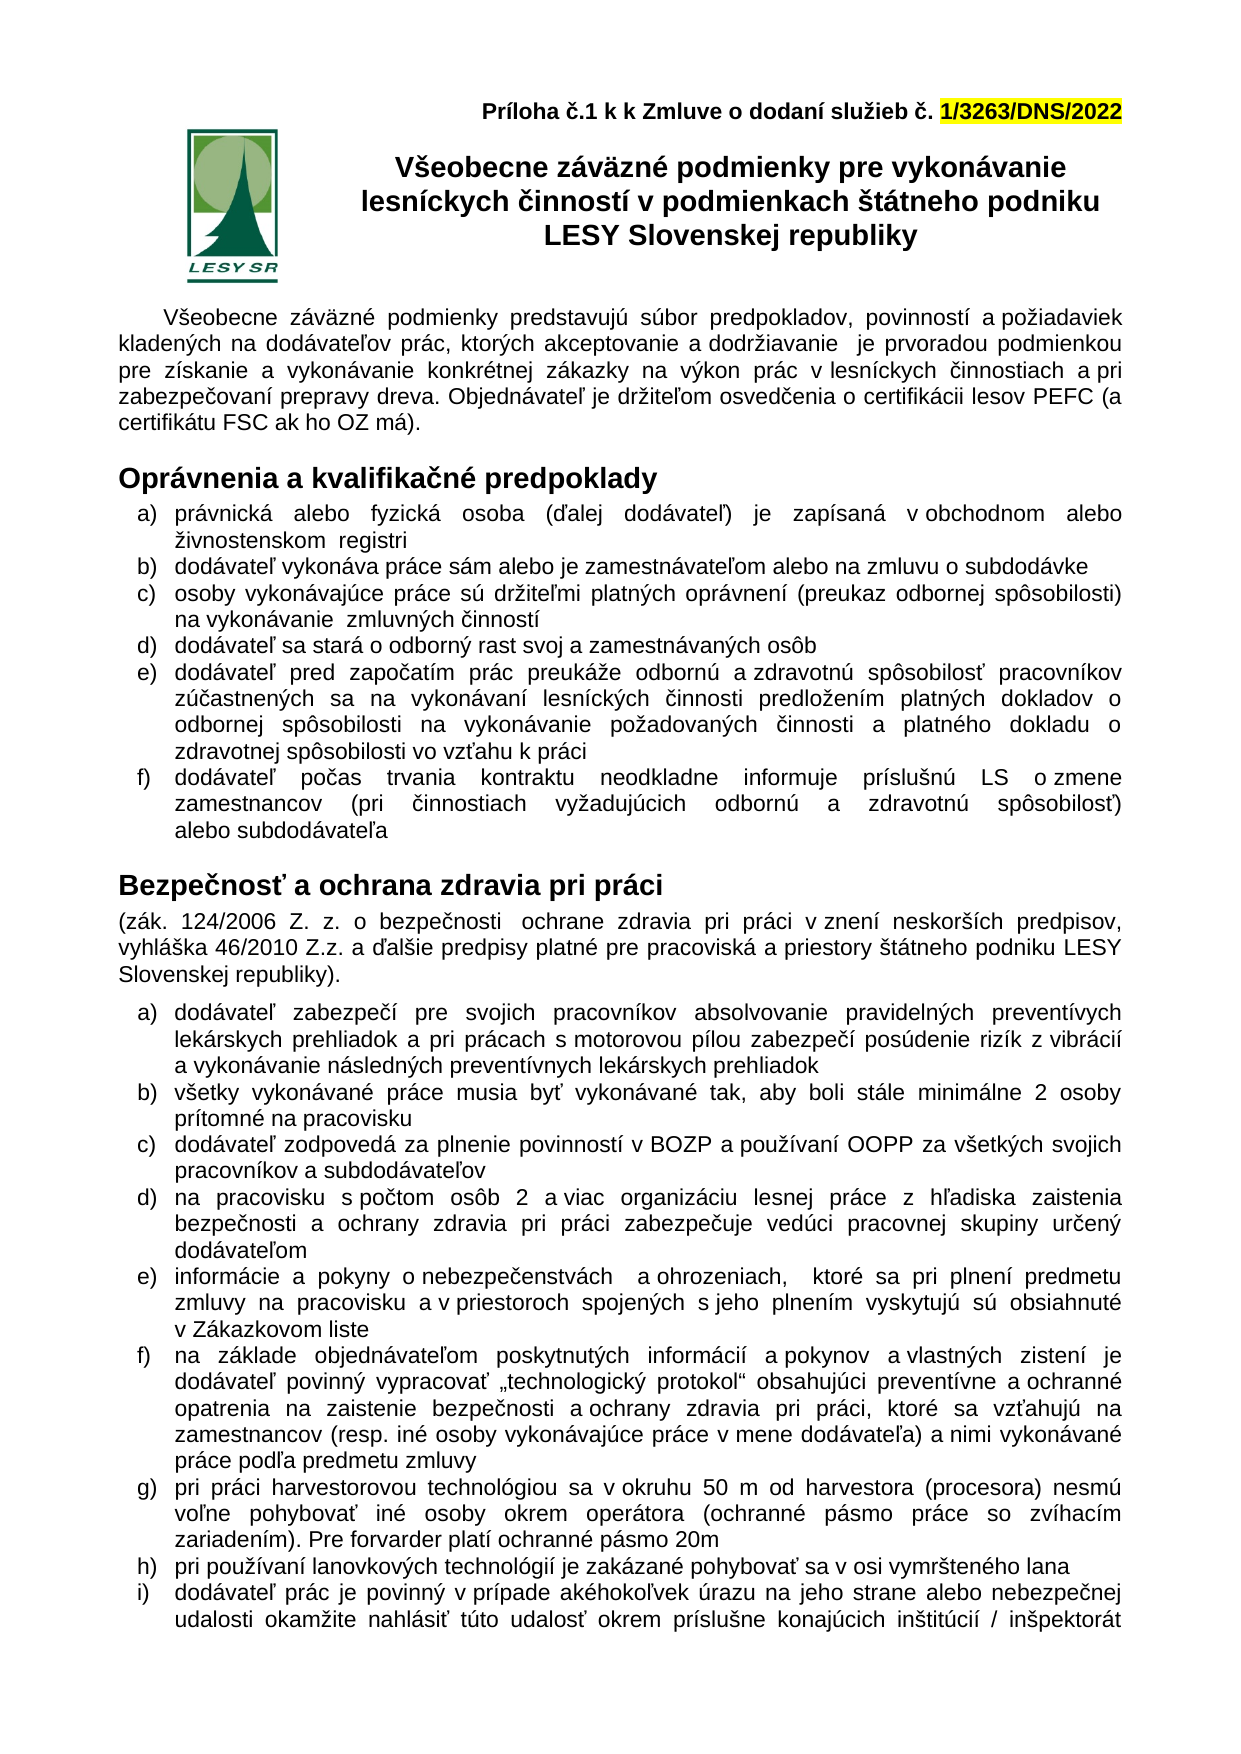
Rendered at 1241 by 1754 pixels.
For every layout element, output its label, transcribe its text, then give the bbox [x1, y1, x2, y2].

list na pracovisku s počtom osôb 2 a viac organizáciu lesnej práce z hľadiska zaistenia bezpečnosti a ochrany zdravia pri práci zabezpečuje vedúci pracovnej skupiny určený dodávateľom [137, 1184, 1122, 1263]
picture [183, 125, 278, 285]
list dodávateľ sa stará o odborný rast svoj a zamestnávaných osôb [137, 632, 1122, 658]
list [137, 1579, 1122, 1632]
list právnická alebo fyzická osoba (ďalej dodávateľ) je zapísaná v obchodnom alebo živnostenskom registri [137, 500, 1122, 553]
list všetky vykonávané práce musia byť vykonávané tak, aby boli stále minimálne 2 osoby prítomné na pracovisku [137, 1078, 1122, 1131]
list pri používaní lanovkových technológií je zakázané pohybovať sa v osi vymršteného lana [137, 1553, 1122, 1579]
text Všeobecne záväzné podmienky pre vykonávanie lesníckych činností v podmienkach štátneho podniku LESY Slovenskej republiky [340, 151, 1122, 251]
list pri práci harvestorovou technológiou sa v okruhu 50 m od harvestora (procesora) nesmú voľne pohybovať iné osoby okrem operátora (ochranné pásmo práce so zvíhacím zariadením). Pre forvarder platí ochranné pásmo 20m [137, 1474, 1122, 1553]
text (zák. 124/2006 Z. z. o bezpečnosti ochrane zdravia pri práci v znení neskorších predpisov, vyhláška 46/2010 Z.z. a ďalšie predpisy platné pre pracoviská a priestory štátneho podniku LESY Slovenskej republiky). [118, 908, 1122, 987]
list dodávateľ počas trvania kontraktu neodkladne informuje príslušnú LS o zmene zamestnancov (pri činnostiach vyžadujúcich odbornú a zdravotnú spôsobilosť) alebo subdodávateľa [137, 764, 1122, 843]
list osoby vykonávajúce práce sú držiteľmi platných oprávnení (preukaz odbornej spôsobilosti) na vykonávanie zmluvných činností [137, 579, 1122, 632]
list dodávateľ zabezpečí pre svojich pracovníkov absolvovanie pravidelných preventívych lekárskych prehliadok a pri prácach s motorovou pílou zabezpečí posúdenie rizík z vibrácií a vykonávanie následných preventívnych lekárskych prehliadok [137, 999, 1122, 1078]
text Všeobecne záväzné podmienky predstavujú súbor predpokladov, povinností a požiadaviek kladených na dodávateľov prác, ktorých akceptovanie a dodržiavanie je prvoradou podmienkou pre získanie a vykonávanie konkrétnej zákazky na výkon prác v lesníckych činnostiach a pri zabezpečovaní prepravy dreva. Objednávateľ je držiteľom osvedčenia o certifikácii lesov PEFC (a certifikátu FSC ak ho OZ má). [118, 304, 1122, 436]
list informácie a pokyny o nebezpečenstvách a ohrozeniach, ktoré sa pri plnení predmetu zmluvy na pracovisku a v priestoroch spojených s jeho plnením vyskytujú sú obsiahnuté v Zákazkovom liste [137, 1263, 1122, 1342]
list dodávateľ pred započatím prác preukáže odbornú a zdravotnú spôsobilosť pracovníkov zúčastnených sa na vykonávaní lesníckých činnosti predložením platných dokladov o odbornej spôsobilosti na vykonávanie požadovaných činnosti a platného dokladu o zdravotnej spôsobilosti vo vzťahu k práci [137, 658, 1122, 764]
subtitle Oprávnenia a kvalifikačné predpoklady [118, 461, 1122, 494]
subtitle Bezpečnosť a ochrana zdravia pri práci [118, 868, 1122, 902]
text Príloha č.1 k k Zmluve o dodaní služieb č. 1/3263/DNS/2022 [118, 98, 940, 124]
list dodávateľ zodpovedá za plnenie povinností v BOZP a používaní OOPP za všetkých svojich pracovníkov a subdodávateľov [137, 1131, 1122, 1184]
list dodávateľ vykonáva práce sám alebo je zamestnávateľom alebo na zmluvu o subdodávke [137, 553, 1122, 579]
list na základe objednávateľom poskytnutých informácií a pokynov a vlastných zistení je dodávateľ povinný vypracovať „technologický protokol“ obsahujúci preventívne a ochranné opatrenia na zaistenie bezpečnosti a ochrany zdravia pri práci, ktoré sa vzťahujú na zamestnancov (resp. iné osoby vykonávajúce práce v mene dodávateľa) a nimi vykonávané práce podľa predmetu zmluvy [137, 1342, 1122, 1474]
